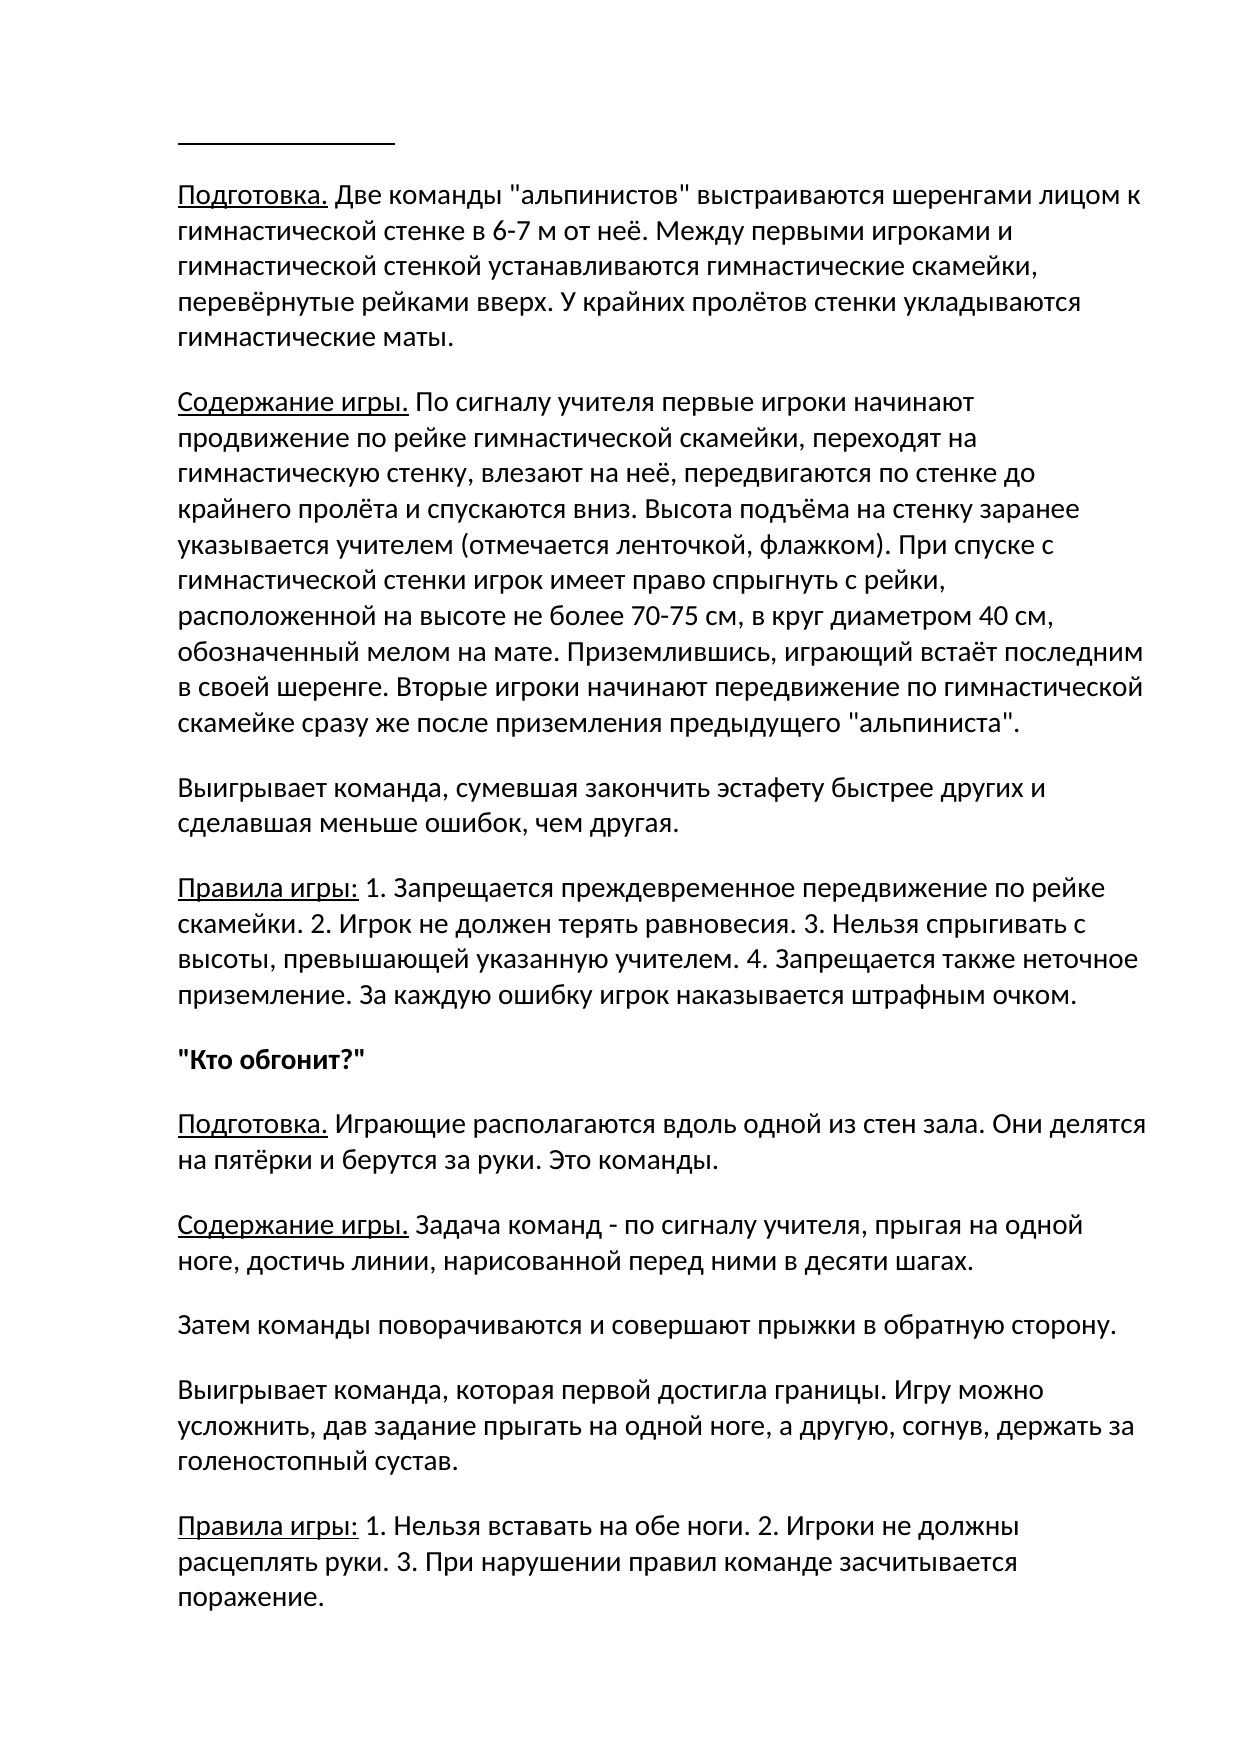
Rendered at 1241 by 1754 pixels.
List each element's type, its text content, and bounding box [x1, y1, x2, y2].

text Содержание игры. По сигналу учителя первые игроки начинают продвижение по рейке гимнастической скамейки, переходят на гимнастическую стенку, влезают на неё, передвигаются по стенке до крайнего пролёта и спускаются вниз. Высота подъёма на стенку заранее указывается учителем (отмечается ленточкой, флажком). При спуске с гимнастической стенки игрок имеет право спрыгнуть с рейки, расположенной на высоте не более 70-75 см, в круг диаметром 40 см, обозначенный мелом на мате. Приземлившись, играющий встаёт последним в своей шеренге. Вторые игроки начинают передвижение по гимнастической скамейке сразу же после приземления предыдущего "альпиниста". [177, 383, 1152, 739]
text Затем команды поворачиваются и совершают прыжки в обратную сторону. [177, 1306, 1152, 1342]
text Содержание игры. Задача команд - по сигналу учителя, прыгая на одной ноге, достичь линии, нарисованной перед ними в десяти шагах. [177, 1206, 1152, 1277]
text Выигрывает команда, которая первой достигла границы. Игру можно усложнить, дав задание прыгать на одной ноге, а другую, согнув, держать за голеностопный сустав. [177, 1371, 1152, 1478]
subtitle "Кто обгонит?" [177, 1041, 1152, 1076]
text Подготовка. Две команды "альпинистов" выстраиваются шеренгами лицом к гимнастической стенке в 6-7 м от неё. Между первыми игроками и гимнастической стенкой устанавливаются гимнастические скамейки, перевёрнутые рейками вверх. У крайних пролётов стенки укладываются гимнастические маты. [177, 176, 1152, 354]
text Правила игры: 1. Нельзя вставать на обе ноги. 2. Игроки не должны расцеплять руки. 3. При нарушении правил команде засчитывается поражение. [177, 1507, 1152, 1614]
text Подготовка. Играющие располагаются вдоль одной из стен зала. Они делятся на пятёрки и берутся за руки. Это команды. [177, 1106, 1152, 1177]
text Выигрывает команда, сумевшая закончить эстафету быстрее других и сделавшая меньше ошибок, чем другая. [177, 769, 1152, 840]
text Правила игры: 1. Запрещается преждевременное передвижение по рейке скамейки. 2. Игрок не должен терять равновесия. 3. Нельзя спрыгивать с высоты, превышающей указанную учителем. 4. Запрещается также неточное приземление. За каждую ошибку игрок наказывается штрафным очком. [177, 869, 1152, 1012]
